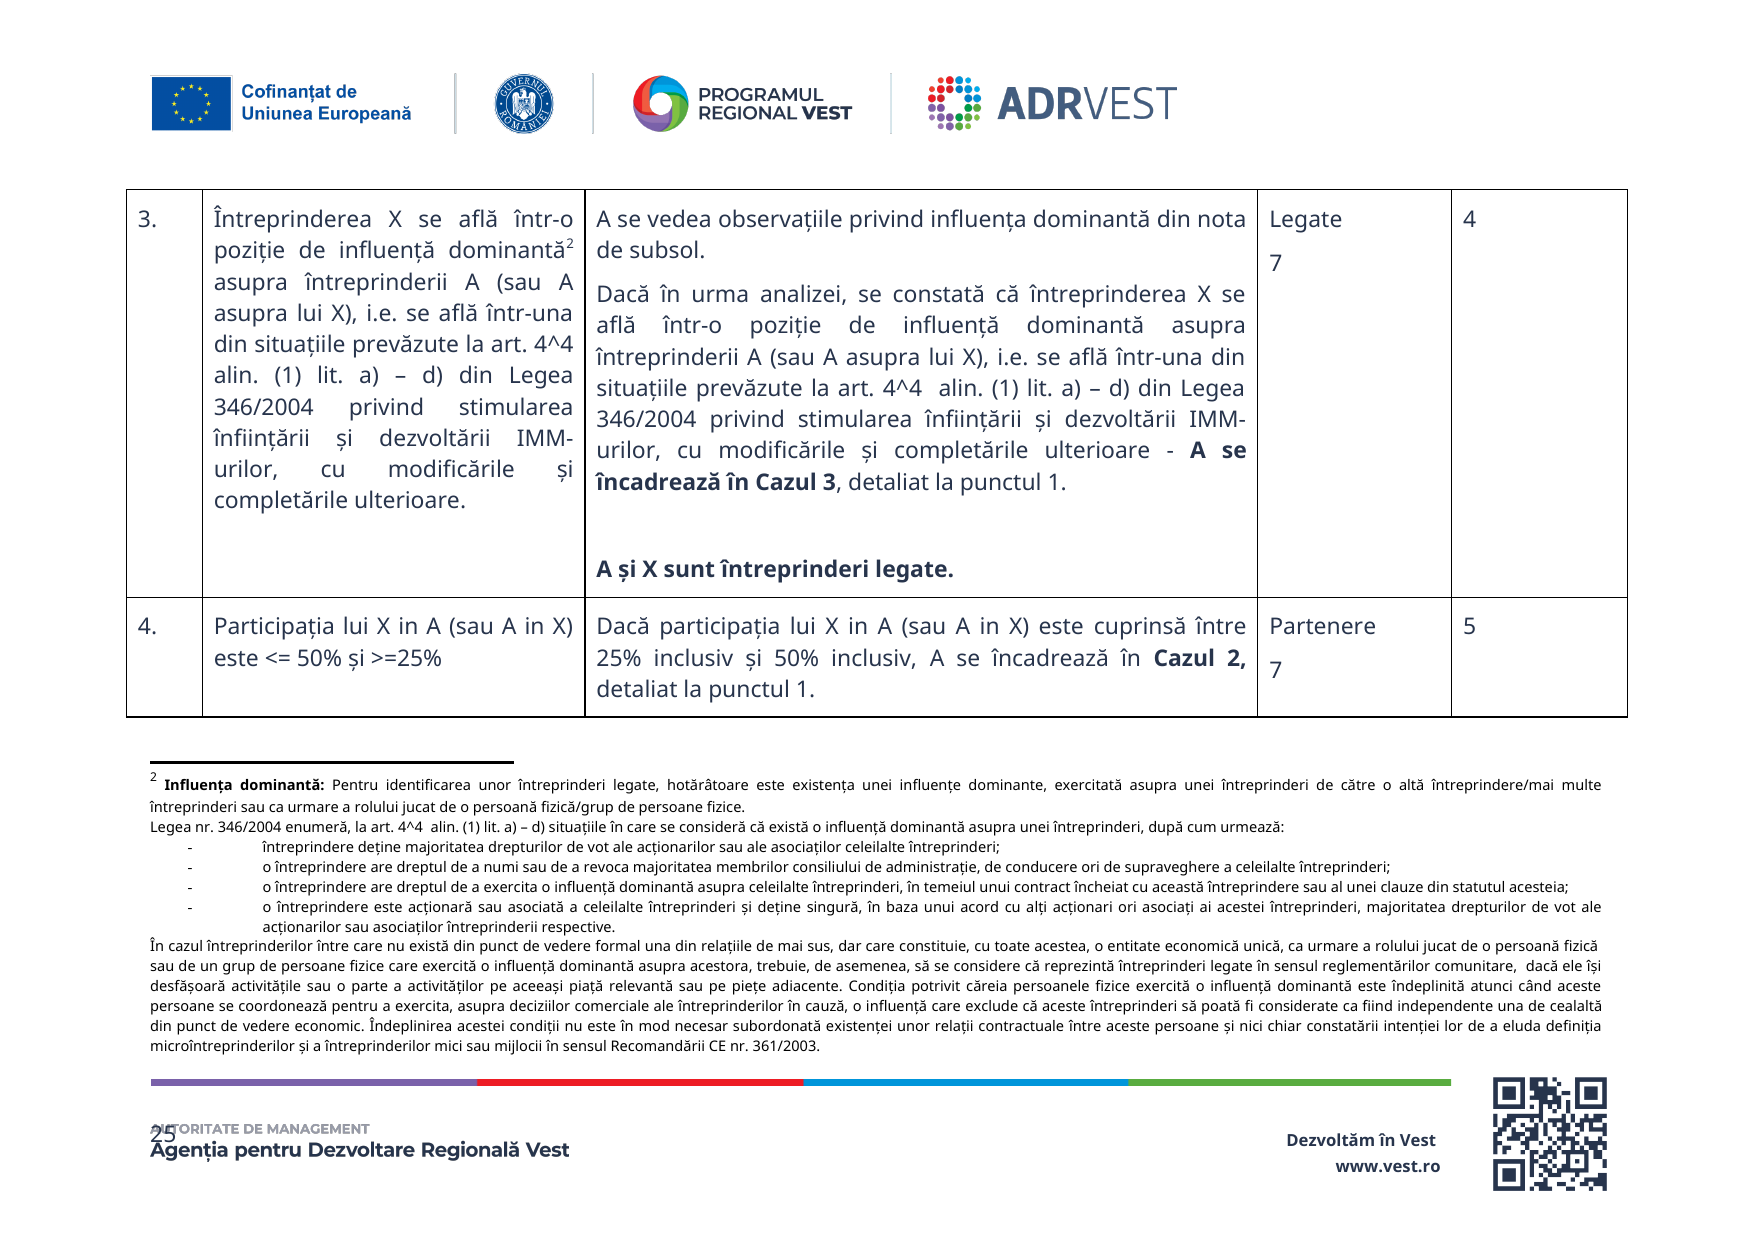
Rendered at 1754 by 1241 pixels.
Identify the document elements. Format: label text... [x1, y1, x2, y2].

table_cell Partenere 7 [1258, 598, 1451, 716]
table_cell [127, 190, 202, 597]
table_cell 4 [1452, 190, 1627, 597]
table_cell Participația lui X in A (sau A in X) este <= 50% și >=25% [203, 598, 584, 716]
table_cell Întreprinderea X se află într-o poziție de influență dominantă asupra întreprinderii A (sau A asupra lui X), i.e. se află într-una din situațiile prevăzute la art. 4^4 alin. (1) lit. a) – d) din Legea 346/2004 privind stimularea înființării și dezvoltării IMM-urilor, cu modificările și completările ulterioare. [203, 190, 584, 597]
table_cell [127, 598, 202, 716]
picture [1484, 1068, 1616, 1200]
table_cell Dacă participația lui X in A (sau A in X) este cuprinsă între 25% inclusiv și 50% inclusiv, A se încadrează în Cazul 2, detaliat la punctul 1. A și X sunt întreprinderi partenere. Excepție fac categoriile de investitori precizați la art. 4^2, alin. (3) din Legea 346/2004, care pot deține până la 50% din A, fără ca acestea sa fie considerate partenere. [586, 598, 1257, 716]
table_cell Legate 7 [1258, 190, 1451, 597]
table_cell 5 [1452, 598, 1627, 716]
picture [150, 73, 1177, 134]
table_cell A se vedea observațiile privind influența dominantă din nota de subsol. Dacă în urma analizei, se constată că întreprinderea X se află într-o poziție de influență dominantă asupra întreprinderii A (sau A asupra lui X), i.e. se află într-una din situațiile prevăzute la art. 4^4 alin. (1) lit. a) – d) din Legea 346/2004 privind stimularea înființării și dezvoltării IMM-urilor, cu modificările și completările ulterioare - A se încadrează în Cazul 3, detaliat la punctul 1. A și X sunt întreprinderi legate. [586, 190, 1257, 597]
